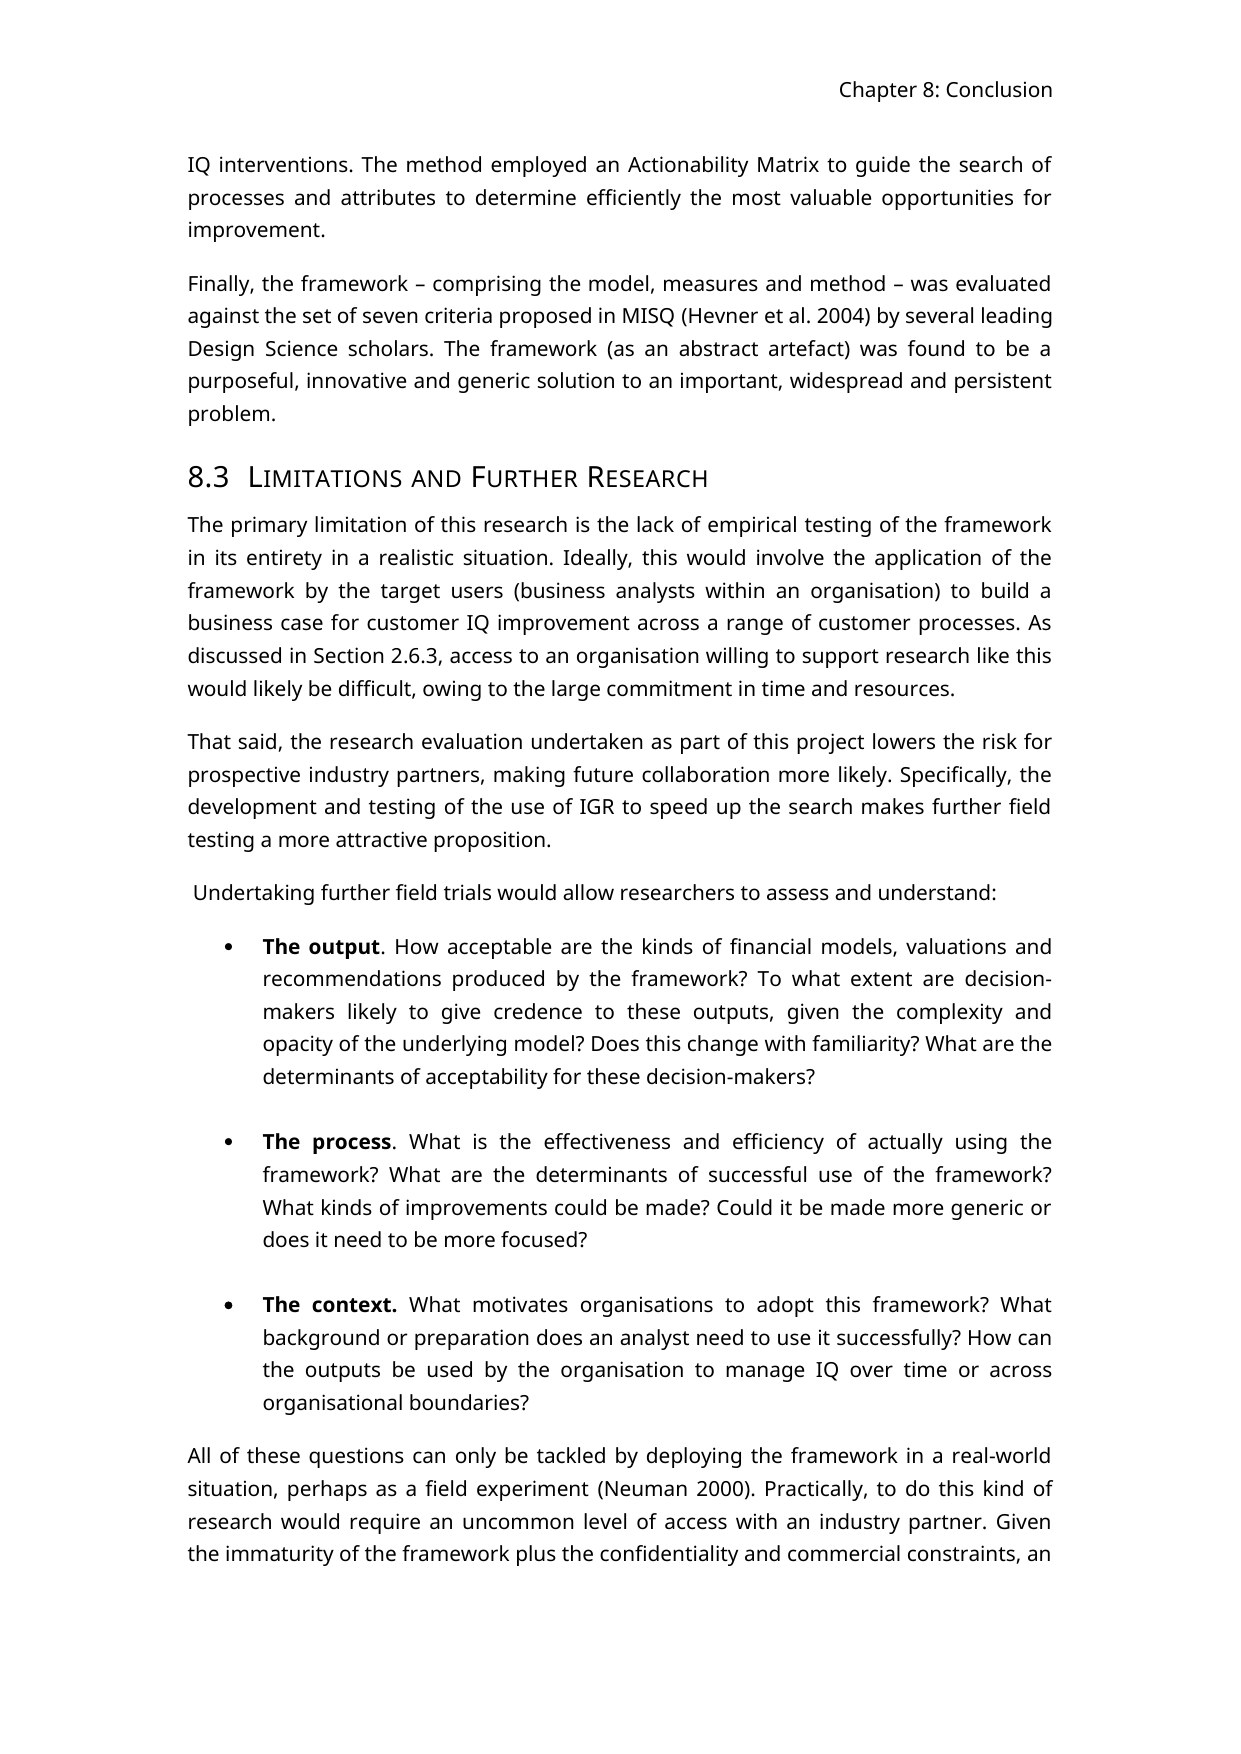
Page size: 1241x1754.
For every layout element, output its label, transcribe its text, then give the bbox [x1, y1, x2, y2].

text Finally, the framework – comprising the model, measures and method – was evaluated against the set of seven criteria proposed in MISQ (Hevner et al. 2004) by several leading Design Science scholars. The framework (as an abstract artefact) was found to be a purposeful, innovative and generic solution to an important, widespread and persistent problem. [187, 269, 1053, 427]
list The context. What motivates organisations to adopt this framework? What background or preparation does an analyst need to use it successfully? How can the outputs be used by the organisation to manage IQ over time or across organisational boundaries? [225, 1290, 1053, 1417]
text Undertaking further field trials would allow researchers to assess and understand: [187, 878, 1053, 907]
text The primary limitation of this research is the lack of empirical testing of the framework in its entirety in a realistic situation. Ideally, this would involve the application of the framework by the target users (business analysts within an organisation) to build a business case for customer IQ improvement across a range of customer processes. As discussed in Section 2.6.3, access to an organisation willing to support research like this would likely be difficult, owing to the large commitment in time and resources. [187, 511, 1053, 702]
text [187, 150, 1053, 244]
subtitle Limitations and Further Research [187, 457, 1053, 496]
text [187, 1442, 1053, 1568]
list The output. How acceptable are the kinds of financial models, valuations and recommendations produced by the framework? To what extent are decision-makers likely to give credence to these outputs, given the complexity and opacity of the underlying model? Does this change with familiarity? What are the determinants of acceptability for these decision-makers? [225, 932, 1053, 1091]
text That said, the research evaluation undertaken as part of this project lowers the risk for prospective industry partners, making future collaboration more likely. Specifically, the development and testing of the use of IGR to speed up the search makes further field testing a more attractive proposition. [187, 727, 1053, 853]
list The process. What is the effectiveness and efficiency of actually using the framework? What are the determinants of successful use of the framework? What kinds of improvements could be made? Could it be made more generic or does it need to be more focused? [225, 1127, 1053, 1254]
